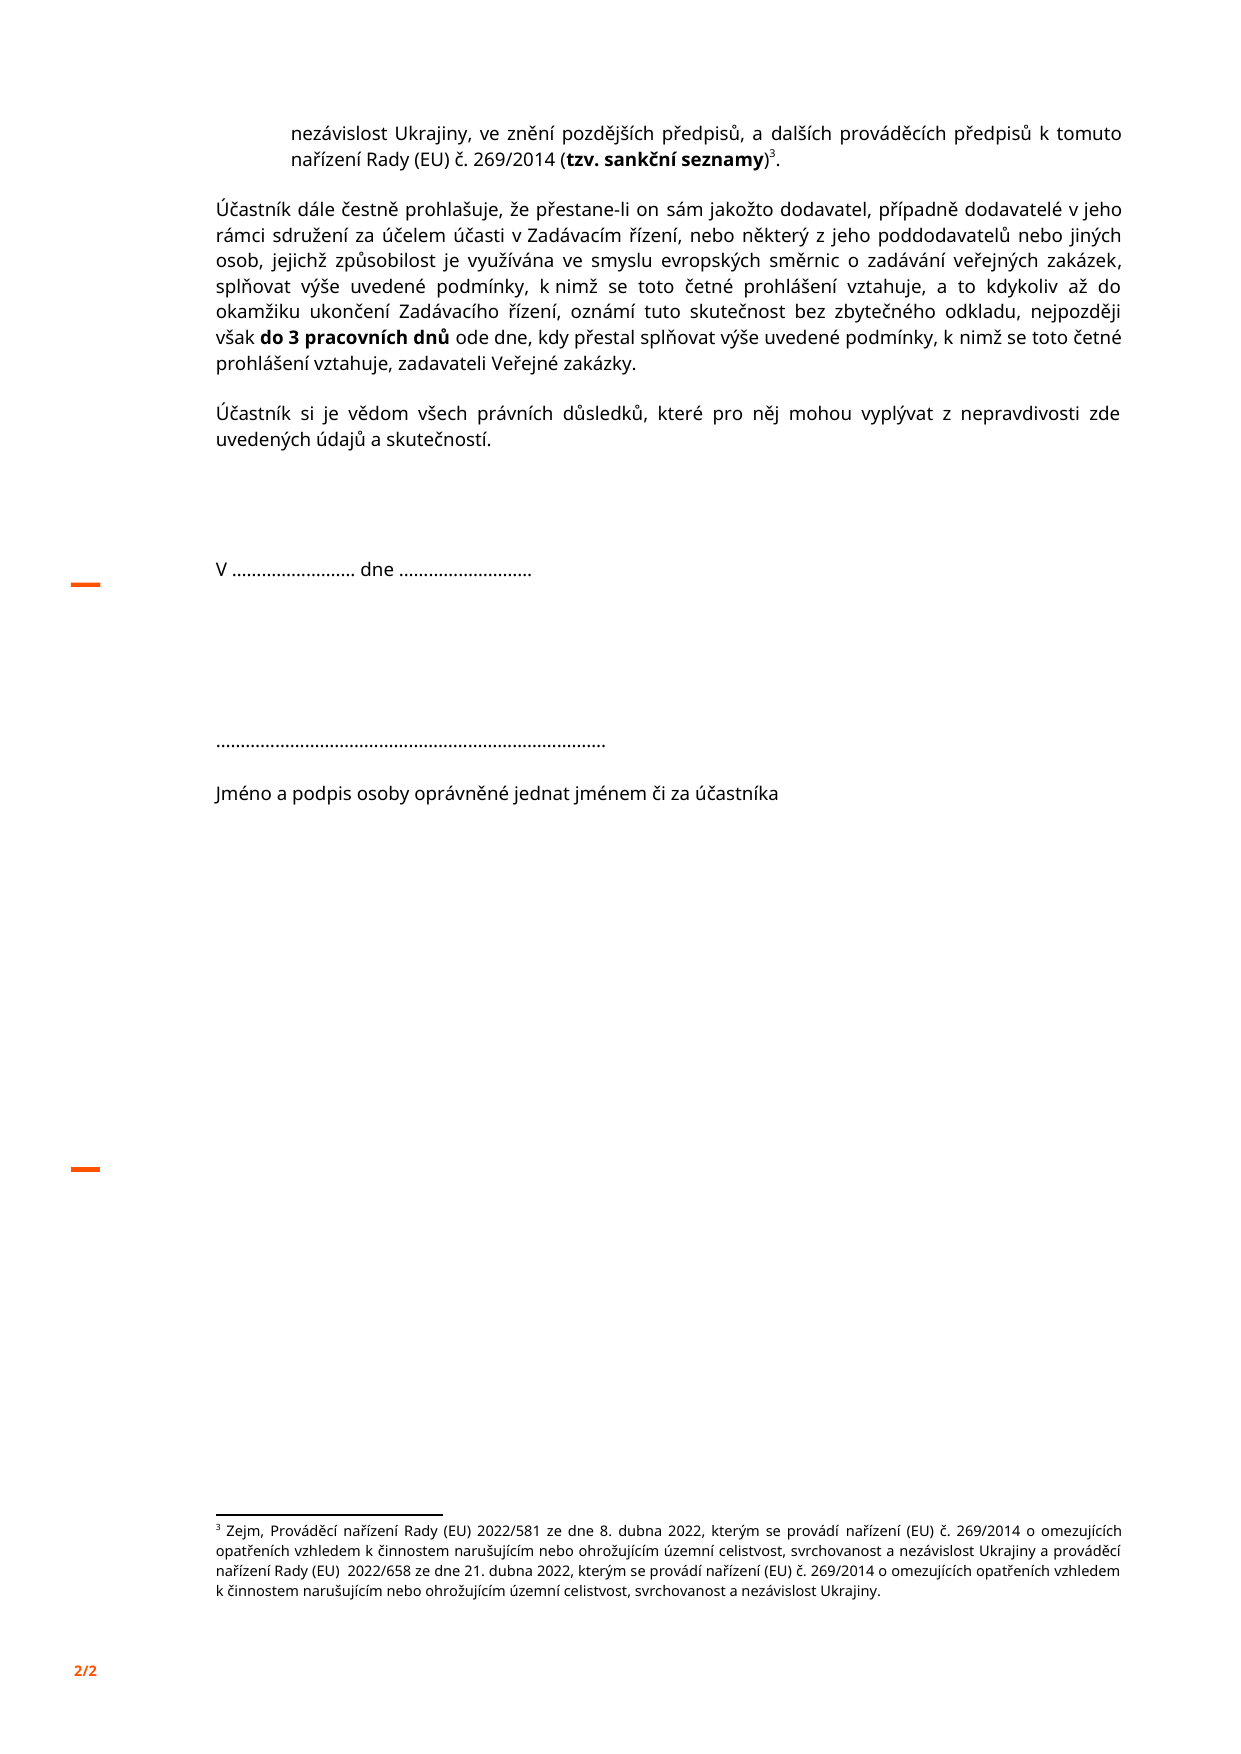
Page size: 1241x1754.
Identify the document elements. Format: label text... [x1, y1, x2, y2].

text Účastník dále čestně prohlašuje, že přestane-li on sám jakožto dodavatel, případně dodavatelé v jeho rámci sdružení za účelem účasti v Zadávacím řízení, nebo některý z jeho poddodavatelů nebo jiných osob, jejichž způsobilost je využívána ve smyslu evropských směrnic o zadávání veřejných zakázek, splňovat výše uvedené podmínky, k nimž se toto četné prohlášení vztahuje, a to kdykoliv až do okamžiku ukončení Zadávacího řízení, oznámí tuto skutečnost bez zbytečného odkladu, nejpozději však do 3 pracovních dnů ode dne, kdy přestal splňovat výše uvedené podmínky, k nimž se toto četné prohlášení vztahuje, zadavateli Veřejné zakázky. [216, 197, 1122, 375]
text V ………………….… dne ……………………… [216, 552, 1121, 582]
text Účastník si je vědom všech právních důsledků, které pro něj mohou vyplývat z nepravdivosti zde uvedených údajů a skutečností. [216, 400, 1122, 451]
text ……………………………………………………………………. [216, 727, 1122, 753]
text Jméno a podpis osoby oprávněné jednat jménem či za účastníka [216, 780, 1122, 806]
list on sám jakožto dodavatel, případně dodavatelé v jeho rámci sdružení za účelem účasti v Zadávacím řízení, ani žádný z jeho poddodavatelů nebo jiných osob, jejichž způsobilost je využívána ve smyslu evropských směrnic o zadávání veřejných zakázek, nejsou osobami dle článku 2 nařízení Rady (EU) č. 269/2014 ze dne 17. března 2014, o omezujících opatřeních vzhledem k činnostem narušujícím nebo ohrožujícím územní celistvost, svrchovanost a nezávislost Ukrajiny, ve znění pozdějších předpisů, a dalších prováděcích předpisů k tomuto nařízení Rady (EU) č. 269/2014 (tzv. sankční seznamy). [253, 121, 1122, 172]
